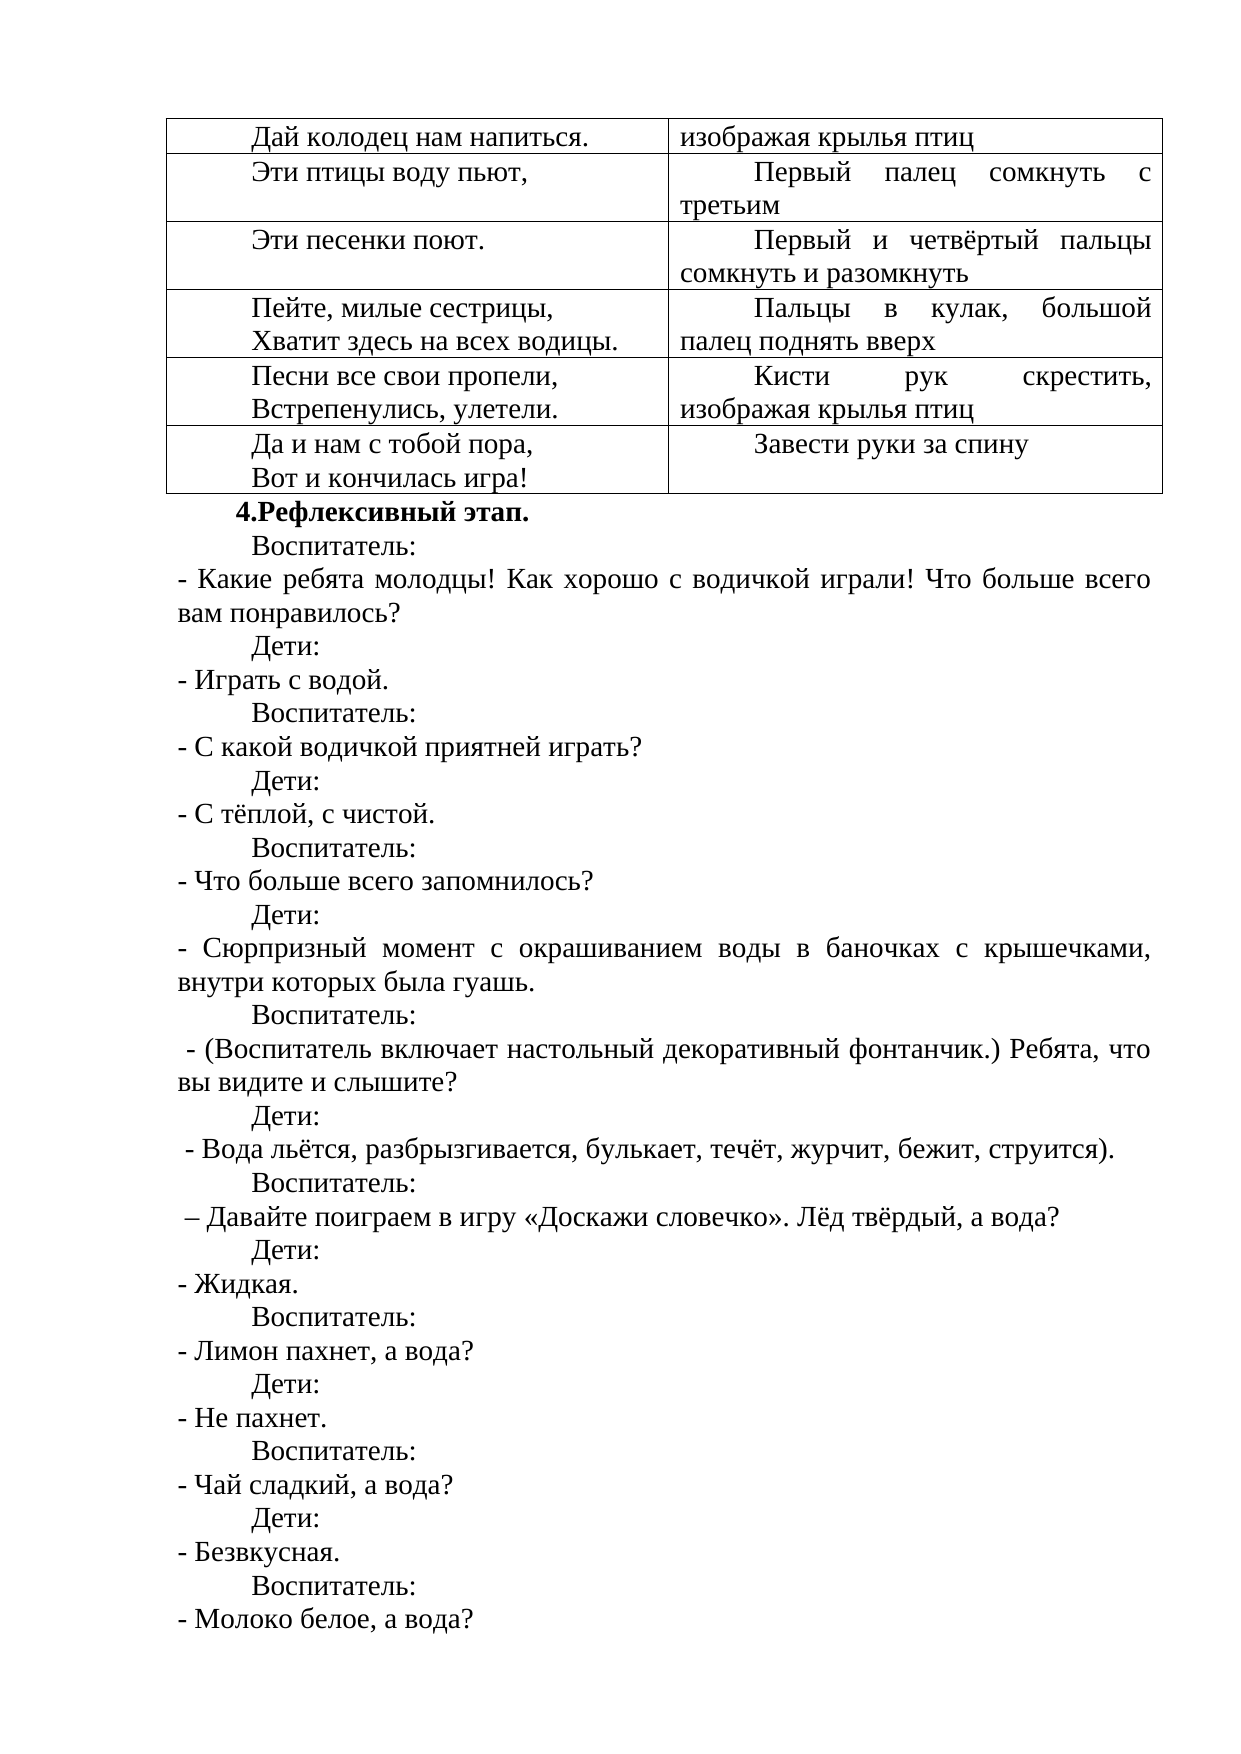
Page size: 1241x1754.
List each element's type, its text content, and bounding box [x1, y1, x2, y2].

text Воспитатель: [177, 997, 1152, 1031]
table_cell Пальцы в кулак, большой палец поднять вверх [669, 290, 1162, 357]
table_cell Кисти рук скрестить, изображая крылья птиц [669, 358, 1162, 425]
text - Играть с водой. [177, 662, 1152, 696]
text - Лимон пахнет, а вода? [177, 1333, 1152, 1366]
text - Сюрпризный момент с окрашиванием воды в баночках с крышечками, внутри которых была гуашь. [177, 930, 1152, 997]
text Воспитатель: [177, 528, 1152, 561]
text - Безвкусная. [177, 1534, 1152, 1568]
text - (Воспитатель включает настольный декоративный фонтанчик.) Ребята, что вы видите и слышите? [177, 1031, 1152, 1098]
text Дети: [177, 1232, 1152, 1266]
table_cell Пейте, милые сестрицы, Хватит здесь на всех водицы. [167, 290, 668, 357]
text Дети: [177, 1501, 1152, 1534]
table_cell Песни все свои пропели, Встрепенулись, улетели. [167, 358, 668, 425]
text Дети: [177, 763, 1152, 796]
text - Какие ребята молодцы! Как хорошо с водичкой играли! Что больше всего вам понравилось? [177, 561, 1152, 628]
text - Что больше всего запомнилось? [177, 863, 1152, 897]
text 4.Рефлексивный этап. [177, 494, 1152, 528]
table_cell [167, 119, 668, 153]
text - Чай сладкий, а вода? [177, 1467, 1152, 1501]
text Дети: [177, 628, 1152, 662]
text Воспитатель: [177, 696, 1152, 729]
text - Не пахнет. [177, 1400, 1152, 1433]
text - С тёплой, с чистой. [177, 796, 1152, 830]
text Дети: [177, 1366, 1152, 1400]
text Воспитатель: [177, 830, 1152, 863]
text - Молоко белое, а вода? [177, 1601, 1152, 1635]
text Дети: [177, 1098, 1152, 1132]
text Дети: [177, 897, 1152, 930]
table_cell Завести руки за спину [669, 426, 1162, 493]
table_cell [669, 119, 1162, 153]
text - С какой водичкой приятней играть? [177, 729, 1152, 763]
text – Давайте поиграем в игру «Доскажи словечко». Лёд твёрдый, а вода? [177, 1199, 1152, 1232]
text Воспитатель: [177, 1299, 1152, 1333]
table_cell Первый и четвёртый пальцы сомкнуть и разомкнуть [669, 222, 1162, 289]
table_cell Эти птицы воду пьют, [167, 154, 668, 221]
table_cell Первый палец сомкнуть с третьим [669, 154, 1162, 221]
text - Жидкая. [177, 1266, 1152, 1299]
text Воспитатель: [177, 1568, 1152, 1601]
table_cell Да и нам с тобой пора, Вот и кончилась игра! [167, 426, 668, 493]
text Воспитатель: [177, 1433, 1152, 1467]
table_cell Эти песенки поют. [167, 222, 668, 289]
text Воспитатель: [177, 1165, 1152, 1199]
text - Вода льётся, разбрызгивается, булькает, течёт, журчит, бежит, струится). [177, 1132, 1152, 1165]
